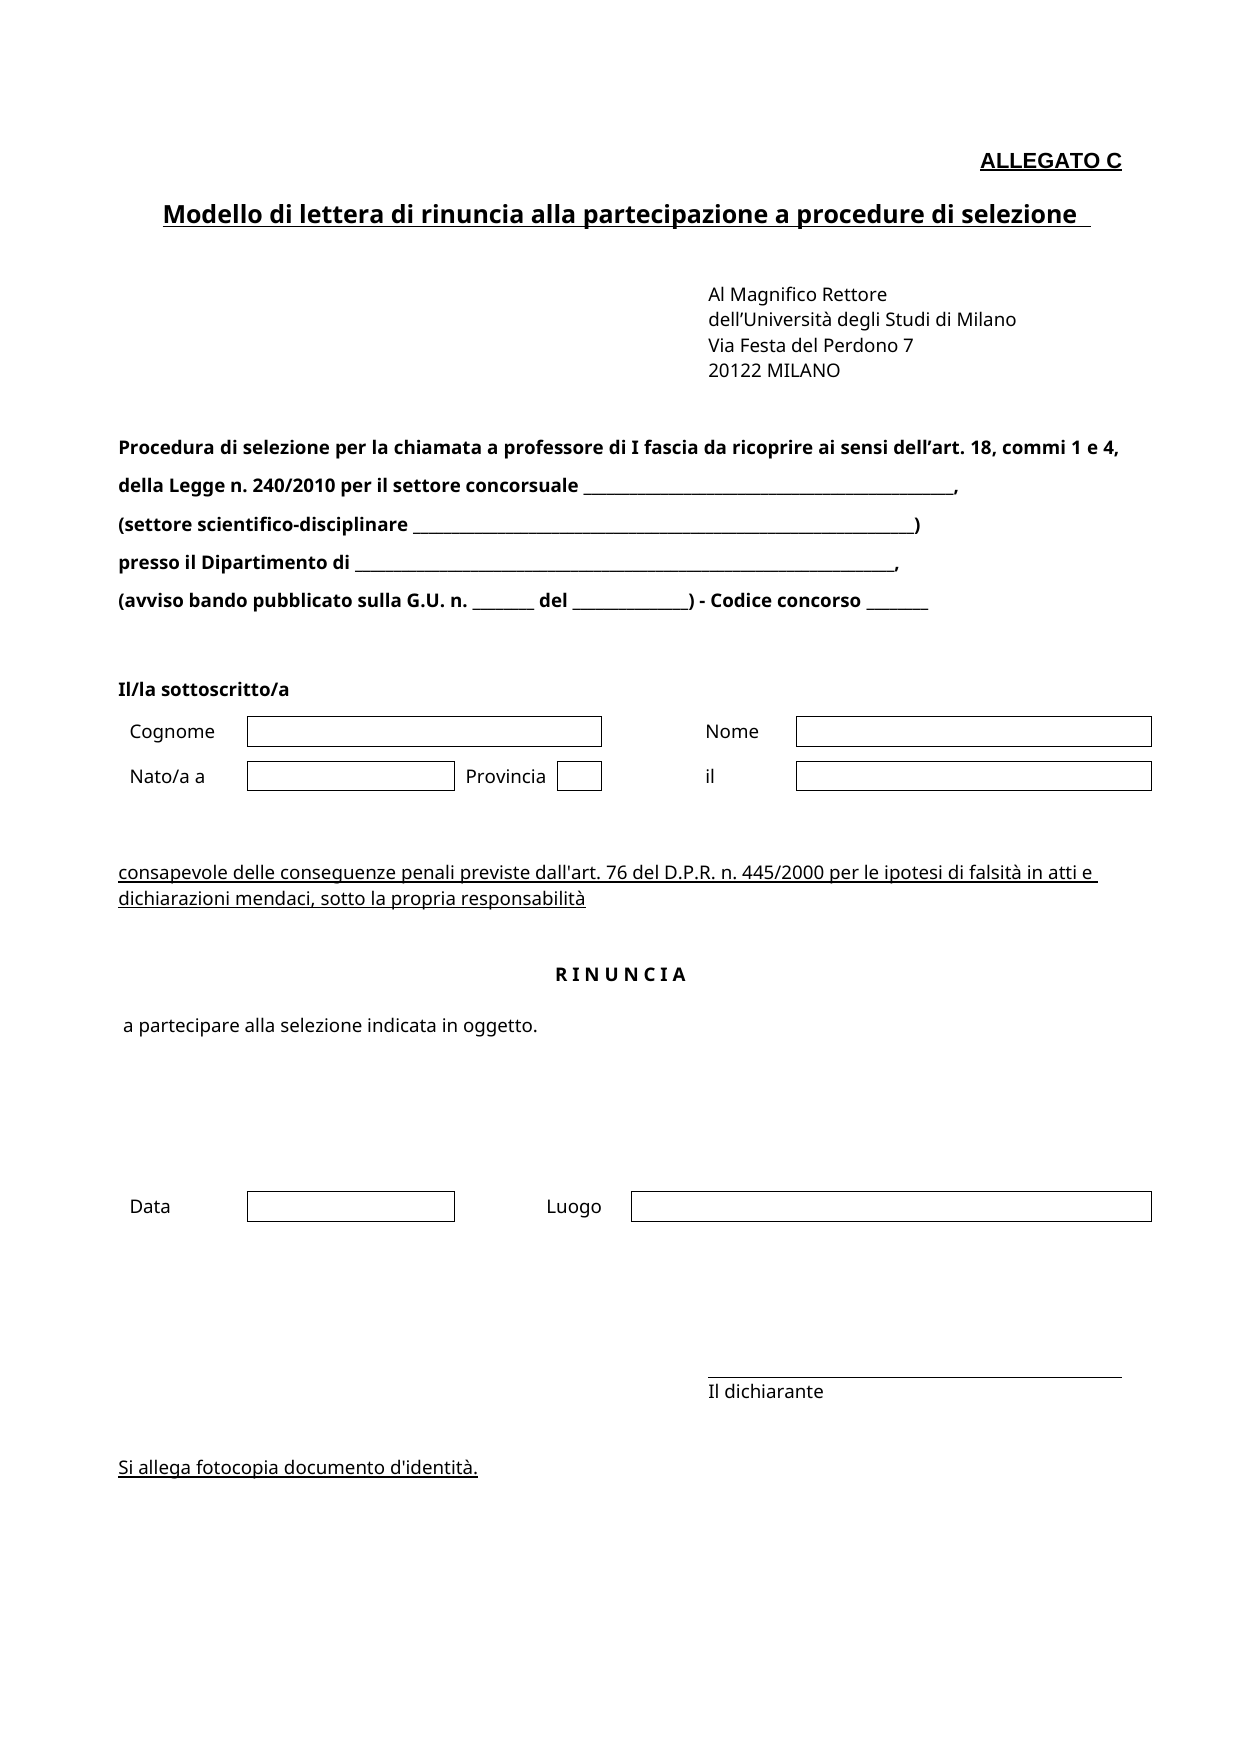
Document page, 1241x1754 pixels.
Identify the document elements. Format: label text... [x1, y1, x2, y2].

text (settore scientifico-disciplinare _________________________________________________________________) [118, 511, 1122, 536]
text Via Festa del Perdono 7 [708, 332, 1122, 358]
table_header Nato/a a [118, 761, 247, 790]
table_header [248, 1192, 454, 1221]
text 20122 MILANO [708, 358, 1122, 383]
text Si allega fotocopia documento d'identità. [118, 1454, 1122, 1480]
table_header [248, 762, 454, 790]
table_header Data [118, 1191, 247, 1221]
table_header Nome [602, 716, 796, 746]
table_header [797, 717, 1151, 746]
text Procedura di selezione per la chiamata a professore di I fascia da ricoprire ai sensi dell’art. 18, commi 1 e 4, della Legge n. 240/2010 per il settore concorsuale ________________________________________________, [118, 434, 1122, 498]
table_header [248, 717, 601, 746]
text (avviso bando pubblicato sulla G.U. n. ________ del _______________) - Codice concorso ________ [118, 587, 1122, 613]
table_header il [602, 761, 796, 790]
text Al Magnifico Rettore [708, 281, 1122, 307]
table_header Provincia [455, 761, 557, 790]
table_header [797, 762, 1151, 790]
table_header [632, 1192, 1151, 1221]
table_header Cognome [118, 716, 247, 746]
text presso il Dipartimento di ______________________________________________________________________, [118, 549, 1122, 574]
table_header Luogo [455, 1191, 631, 1221]
text Modello di lettera di rinuncia alla partecipazione a procedure di selezione [118, 197, 1122, 231]
text consapevole delle conseguenze penali previste dall'art. 76 del D.P.R. n. 445/2000 per le ipotesi di falsità in atti e dichiarazioni mendaci, sotto la propria responsabilità [118, 859, 1152, 911]
text dell’Università degli Studi di Milano [708, 307, 1122, 332]
text a partecipare alla selezione indicata in oggetto. [118, 1013, 1122, 1038]
text ALLEGATO C [118, 148, 1122, 173]
text Il/la sottoscritto/a [118, 677, 1122, 702]
text R I N U N C I A [118, 962, 1122, 987]
text Il dichiarante [708, 1378, 1122, 1403]
table_header [558, 762, 601, 790]
